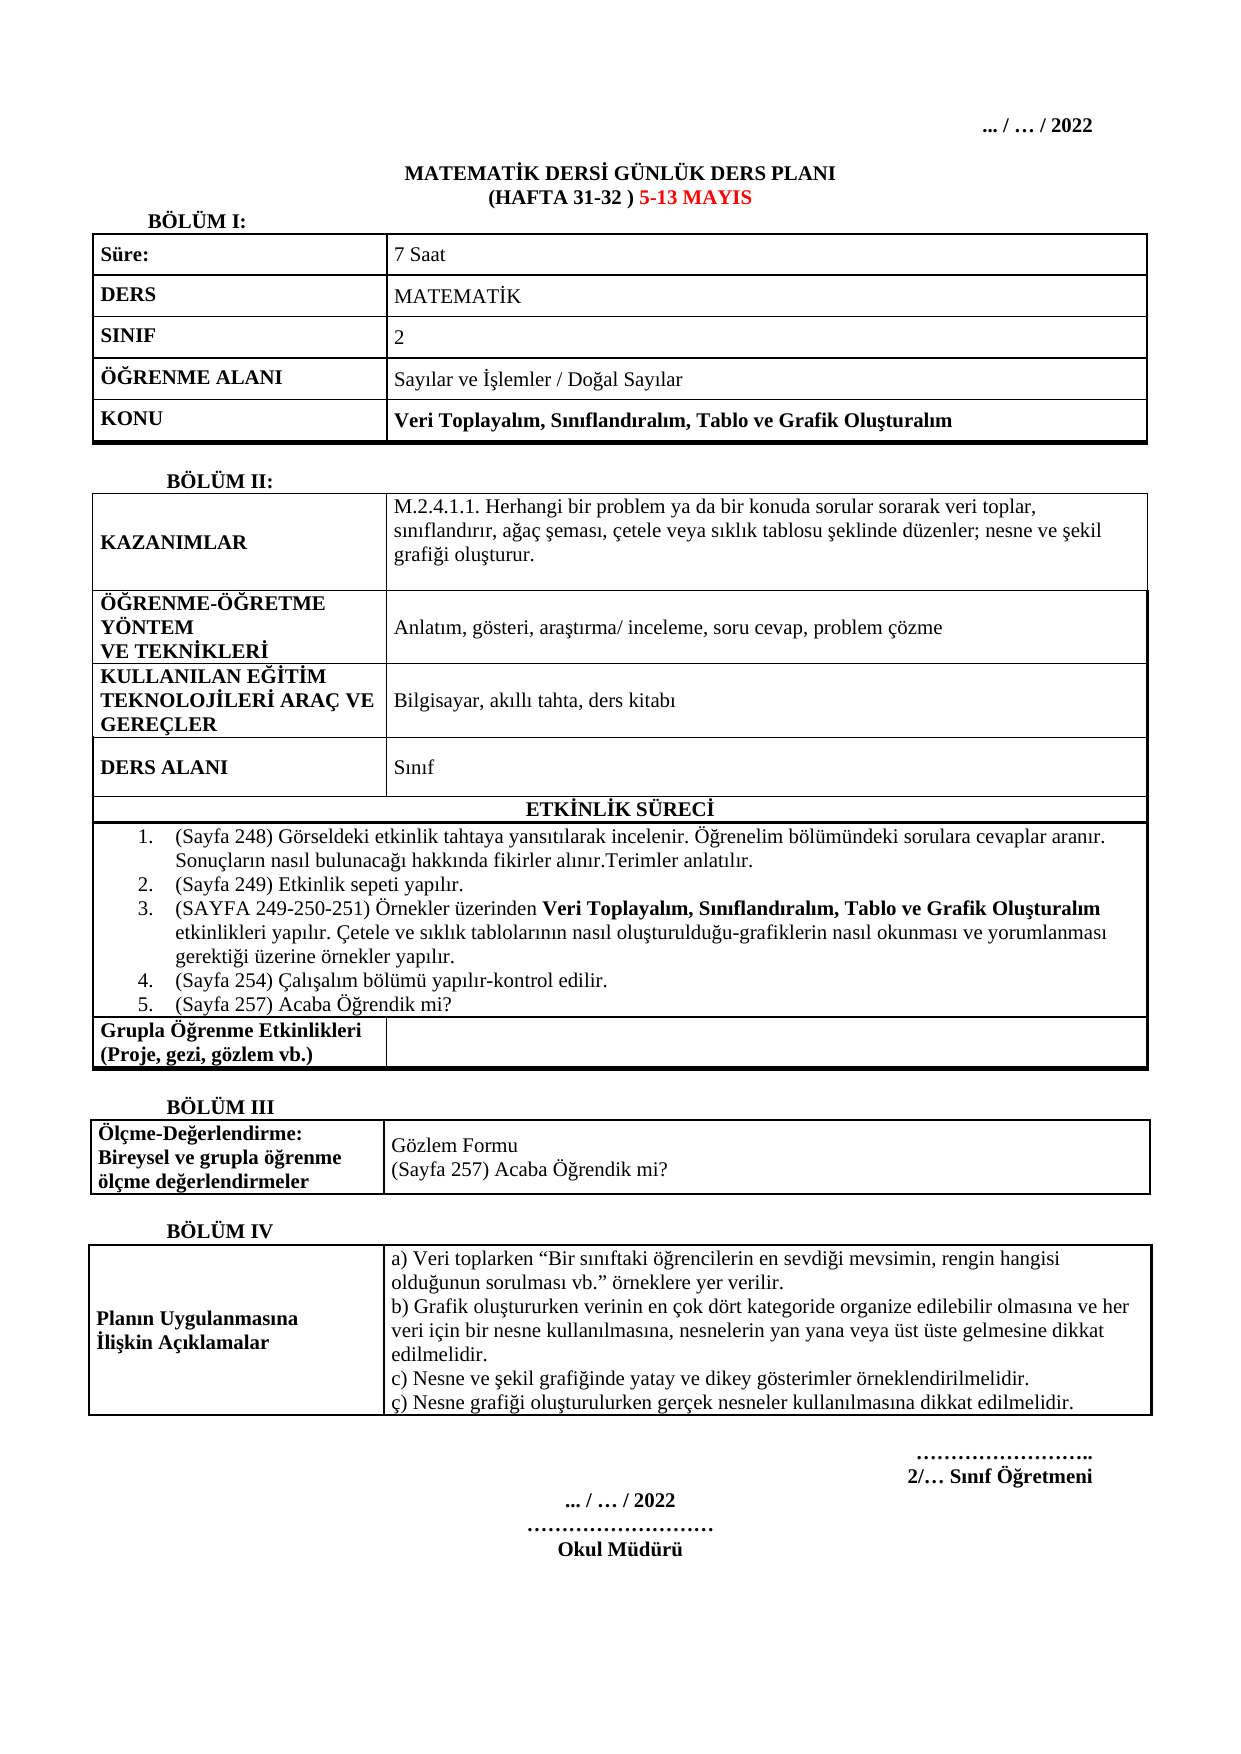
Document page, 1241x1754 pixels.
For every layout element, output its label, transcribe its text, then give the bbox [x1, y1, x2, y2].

text ……………………… [148, 1512, 1092, 1536]
text ... / … / 2022 [148, 1488, 1092, 1512]
text (HAFTA 31-32 ) 5-13 MAYIS [148, 185, 1092, 209]
table_cell KULLANILAN EĞİTİM TEKNOLOJİLERİ ARAÇ VE GEREÇLER [93, 664, 386, 736]
table_header 7 Saat [388, 235, 1146, 274]
table_cell Sayılar ve İşlemler / Doğal Sayılar [388, 359, 1146, 398]
table_header M.2.4.1.1. Herhangi bir problem ya da bir konuda sorular sorarak veri toplar, sınıflandırır, ağaç şeması, çetele veya sıklık tablosu şeklinde düzenler; nesne ve şekil grafiği oluşturur. [387, 494, 1147, 590]
table_cell ÖĞRENME ALANI [94, 359, 386, 398]
table_cell ÖĞRENME-ÖĞRETME YÖNTEM VE TEKNİKLERİ [93, 591, 386, 663]
table_cell SINIF [94, 317, 386, 357]
table_cell Sınıf [387, 738, 1146, 796]
table_header Gözlem Formu (Sayfa 257) Acaba Öğrendik mi? [385, 1121, 1149, 1193]
table_cell (Sayfa 248) Görseldeki etkinlik tahtaya yansıtılarak incelenir. Öğrenelim bölümündeki sorulara cevaplar aranır. Sonuçların nasıl bulunacağı hakkında fikirler alınır.Terimler anlatılır. (Sayfa 249) Etkinlik sepeti yapılır. (SAYFA 249-250-251) Örnekler üzerinden Veri Toplayalım, Sınıflandıralım, Tablo ve Grafik Oluşturalım etkinlikleri yapılır. Çetele ve sıklık tablolarının nasıl oluşturulduğu-grafiklerin nasıl okunması ve yorumlanması gerektiği üzerine örnekler yapılır. (Sayfa 254) Çalışalım bölümü yapılır-kontrol edilir. (Sayfa 257) Acaba Öğrendik mi? [94, 824, 1146, 1016]
table_header Planın Uygulanmasına İlişkin Açıklamalar [90, 1246, 383, 1414]
text 2/… Sınıf Öğretmeni [148, 1464, 1092, 1488]
text BÖLÜM II: [148, 468, 1092, 493]
table_header a) Veri toplarken “Bir sınıftaki öğrencilerin en sevdiği mevsimin, rengin hangisi olduğunun sorulması vb.” örneklere yer verilir. b) Grafik oluştururken verinin en çok dört kategoride organize edilebilir olmasına ve her veri için bir nesne kullanılmasına, nesnelerin yan yana veya üst üste gelmesine dikkat edilmelidir. c) Nesne ve şekil grafiğinde yatay ve dikey gösterimler örneklendirilmelidir. ç) Nesne grafiği oluşturulurken gerçek nesneler kullanılmasına dikkat edilmelidir. [385, 1246, 1150, 1414]
table_cell [387, 1018, 1146, 1066]
table_cell MATEMATİK [388, 276, 1146, 316]
table_header KAZANIMLAR [93, 494, 386, 590]
text ... / … / 2022 [148, 113, 1092, 137]
table_cell ETKİNLİK SÜRECİ [94, 797, 1146, 821]
table_cell DERS ALANI [94, 738, 386, 796]
table_cell Bilgisayar, akıllı tahta, ders kitabı [387, 664, 1146, 736]
table_cell Anlatım, gösteri, araştırma/ inceleme, soru cevap, problem çözme [387, 591, 1146, 663]
text Okul Müdürü [148, 1536, 1092, 1561]
text MATEMATİK DERSİ GÜNLÜK DERS PLANI [148, 161, 1092, 185]
table_cell Veri Toplayalım, Sınıflandıralım, Tablo ve Grafik Oluşturalım [388, 400, 1146, 440]
subtitle BÖLÜM III [148, 1095, 1092, 1119]
table_cell Grupla Öğrenme Etkinlikleri (Proje, gezi, gözlem vb.) [94, 1018, 386, 1066]
table_cell KONU [94, 400, 386, 440]
text …………………….. [148, 1440, 1092, 1464]
text BÖLÜM I: [148, 209, 1092, 233]
table_cell DERS [94, 276, 386, 316]
table_header Süre: [94, 235, 386, 274]
subtitle BÖLÜM IV [148, 1219, 1092, 1243]
table_cell 2 [388, 317, 1146, 357]
table_header Ölçme-Değerlendirme: Bireysel ve grupla öğrenme ölçme değerlendirmeler [92, 1121, 383, 1193]
